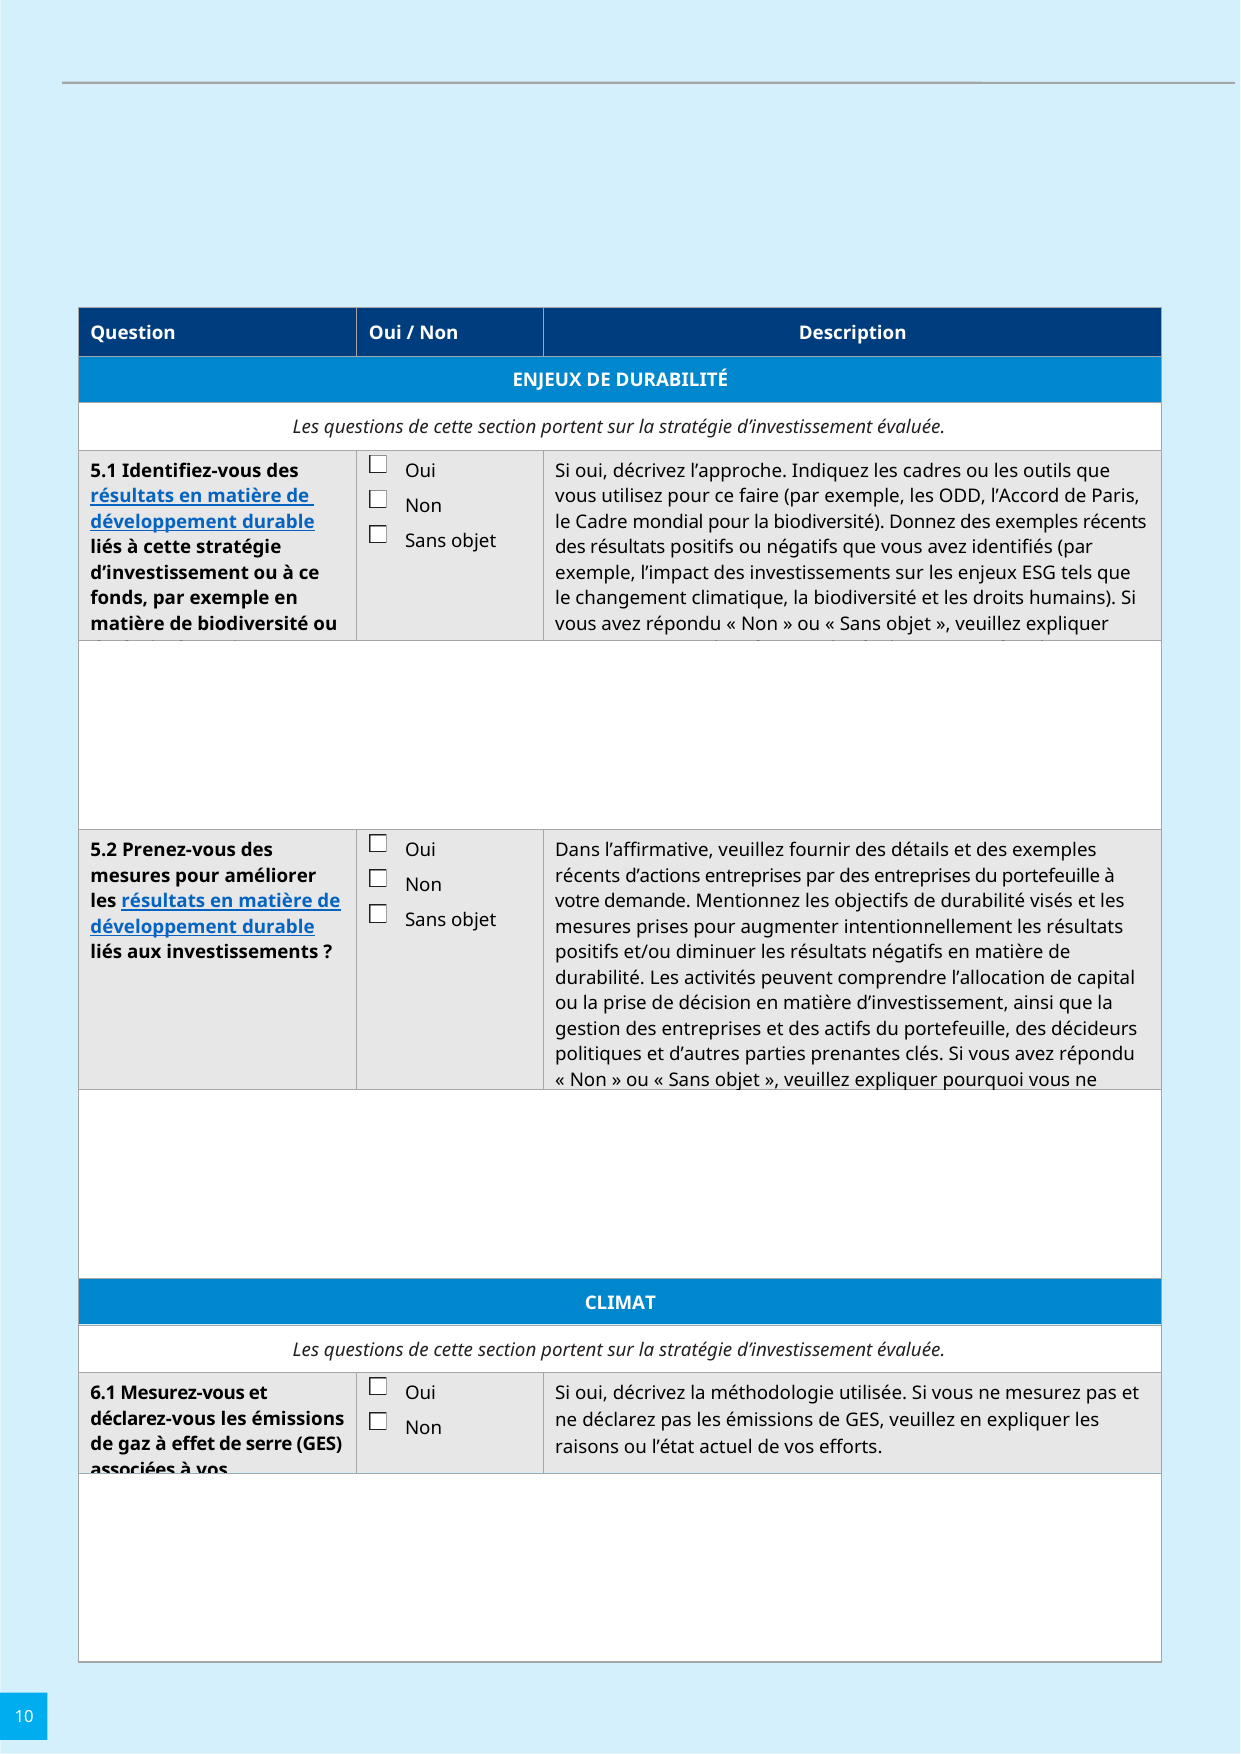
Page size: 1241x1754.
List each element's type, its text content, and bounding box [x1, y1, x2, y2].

table_cell Si oui, décrivez la méthodologie utilisée. Si vous ne mesurez pas et ne déclarez pas les émissions de GES, veuillez en expliquer les raisons ou l’état actuel de vos efforts. [544, 1373, 1161, 1472]
picture [369, 490, 387, 508]
table_cell ENJEUX DE DURABILITÉ [79, 357, 1161, 402]
table_cell 5.2 Prenez-vous des mesures pour améliorer les résultats en matière de développement durable liés aux investissements ? [79, 830, 356, 1089]
table_cell Oui Non [399, 1373, 543, 1472]
table_cell [79, 1090, 1161, 1278]
picture [369, 1412, 387, 1430]
table_header Oui / Non [357, 308, 543, 356]
table_cell Les questions de cette section portent sur la stratégie d’investissement évaluée. [79, 1326, 1161, 1372]
table_cell Oui Non Sans objet [399, 451, 543, 640]
table_cell Oui Non Sans objet [399, 830, 543, 1089]
table_cell Les questions de cette section portent sur la stratégie d’investissement évaluée. [79, 403, 1161, 450]
picture [369, 525, 387, 543]
table_cell Si oui, décrivez l’approche. Indiquez les cadres ou les outils que vous utilisez pour ce faire (par exemple, les ODD, l’Accord de Paris, le Cadre mondial pour la biodiversité). Donnez des exemples récents des résultats positifs ou négatifs que vous avez identifiés (par exemple, l’impact des investissements sur les enjeux ESG tels que le changement climatique, la biodiversité et les droits humains). Si vous avez répondu « Non » ou « Sans objet », veuillez expliquer pourquoi vous n’identifiez pas de résultats en matière de développement durable. [544, 451, 1161, 640]
table_cell Dans l’affirmative, veuillez fournir des détails et des exemples récents d’actions entreprises par des entreprises du portefeuille à votre demande. Mentionnez les objectifs de durabilité visés et les mesures prises pour augmenter intentionnellement les résultats positifs et/ou diminuer les résultats négatifs en matière de durabilité. Les activités peuvent comprendre l’allocation de capital ou la prise de décision en matière d’investissement, ainsi que la gestion des entreprises et des actifs du portefeuille, des décideurs politiques et d’autres parties prenantes clés. Si vous avez répondu « Non » ou « Sans objet », veuillez expliquer pourquoi vous ne prenez pas de mesures pour améliorer les résultats en matière de développement durable. [544, 830, 1161, 1089]
picture [369, 455, 387, 473]
table_header Description [544, 308, 1161, 356]
table_cell [357, 451, 399, 640]
table_cell [357, 830, 399, 1089]
table_cell CLIMAT [79, 1279, 1161, 1324]
table_header Question [79, 308, 356, 356]
picture [369, 904, 387, 923]
picture [369, 869, 387, 887]
picture [369, 834, 387, 852]
table_cell [357, 1373, 399, 1472]
picture [369, 1377, 387, 1395]
table_cell 6.1 Mesurez-vous et déclarez-vous les émissions de gaz à effet de serre (GES) associées à vos investissements ? [79, 1373, 356, 1472]
table_cell [79, 1474, 1161, 1661]
table_cell [79, 641, 1161, 829]
table_cell 5.1 Identifiez-vous des résultats en matière de développement durable liés à cette stratégie d’investissement ou à ce fonds, par exemple en matière de biodiversité ou de droits humains ? [79, 451, 356, 640]
